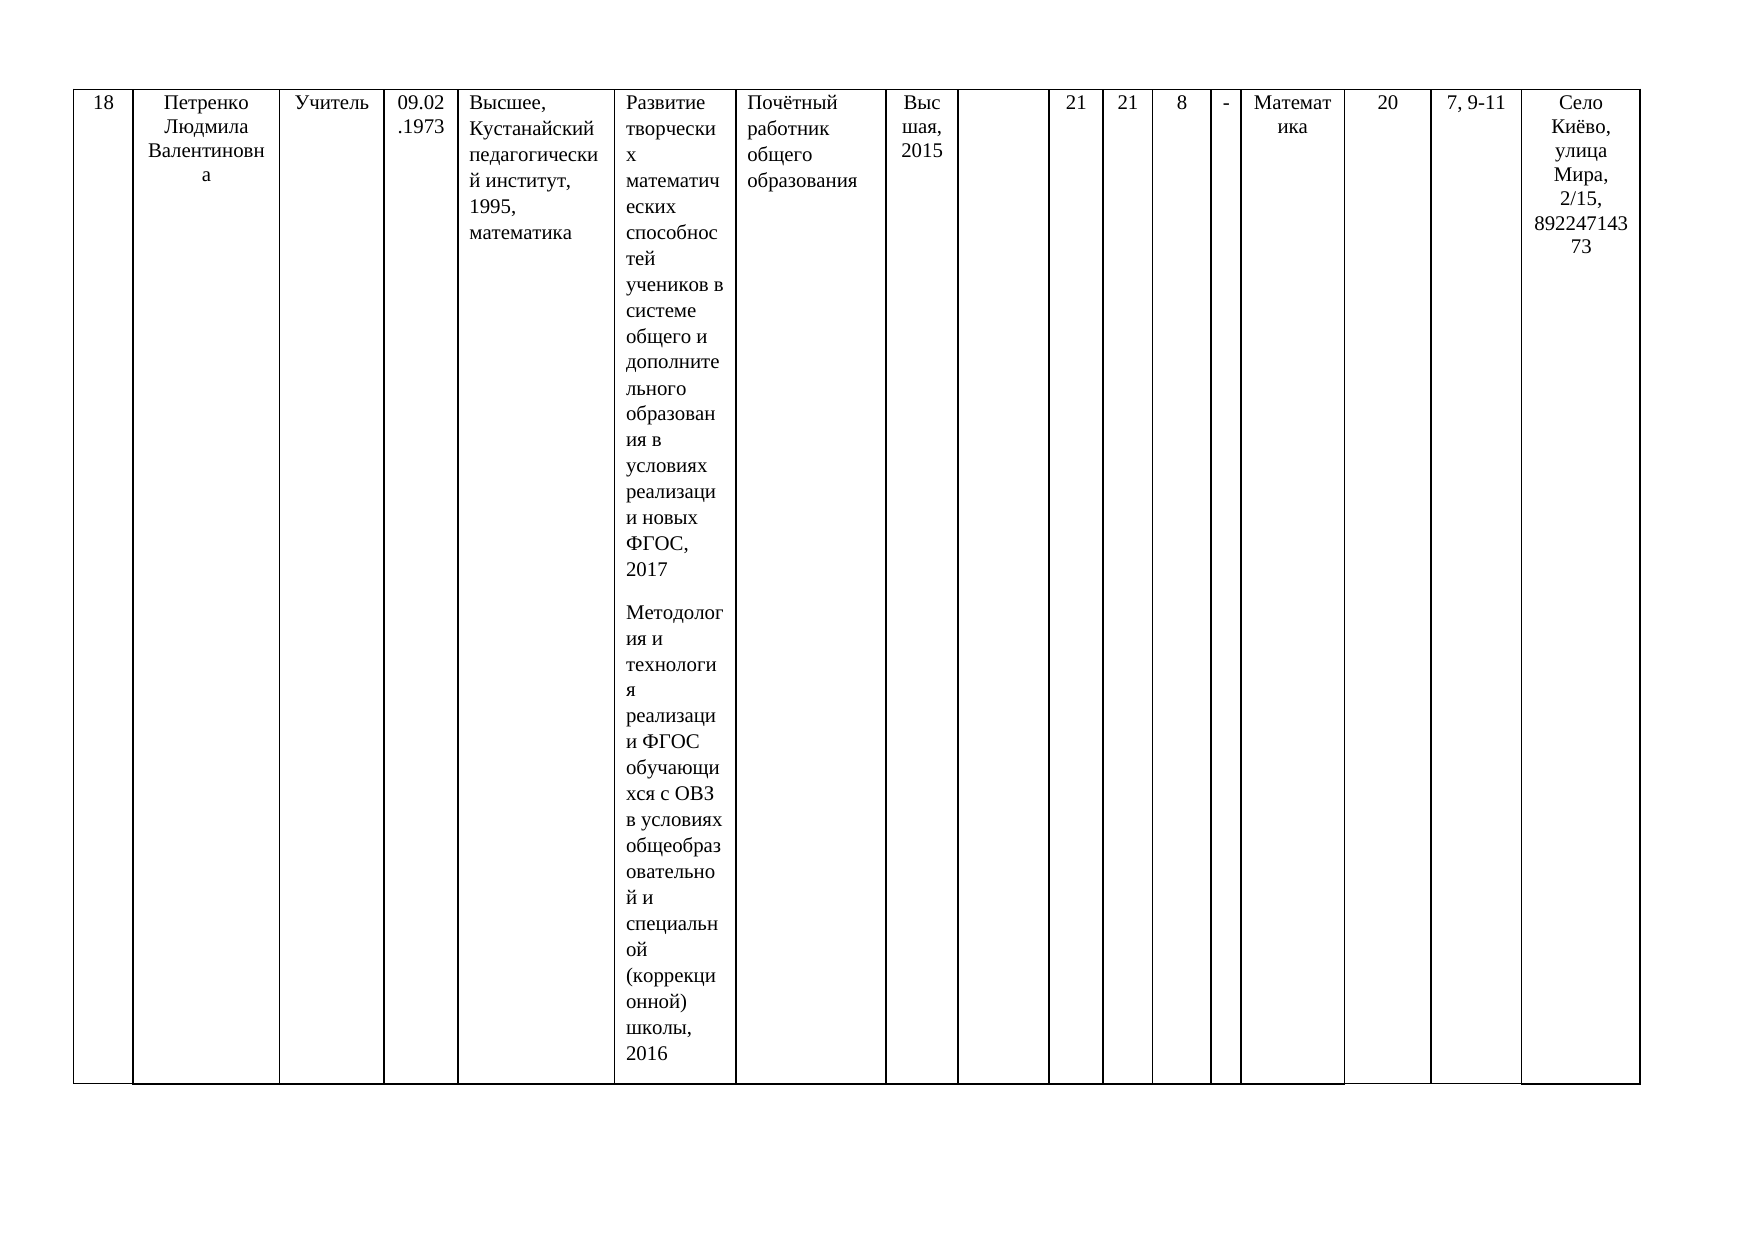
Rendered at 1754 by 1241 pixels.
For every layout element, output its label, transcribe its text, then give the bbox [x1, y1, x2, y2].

table_cell 21 [1050, 90, 1102, 1083]
table_cell Петренко Людмила Валентиновна [134, 90, 279, 1083]
table_cell Высшее, Кустанайский педагогический институт, 1995, математика [459, 90, 614, 1083]
table_cell 7, 9-11 [1432, 90, 1521, 1083]
table_cell 8 [1153, 90, 1210, 1083]
table_cell 09.02.1973 [385, 90, 457, 1083]
table_cell - [1212, 90, 1240, 1083]
table_cell 21 [1104, 90, 1152, 1083]
table_cell Село Киёво, улица Мира, 2/15, 89224714373 [1522, 90, 1639, 1083]
table_cell Математика [1242, 90, 1344, 1083]
table_cell Развитие творческих математических способностей учеников в системе общего и дополнительного образования в условиях реализации новых ФГОС, 2017 Методология и технология реализации ФГОС обучающихся с ОВЗ в условиях общеобразовательной и специальной (коррекционной) школы, 2016 [615, 90, 735, 1083]
table_cell [959, 90, 1048, 1083]
table_cell Высшая, 2015 [887, 90, 957, 1083]
table_cell 20 [1345, 90, 1430, 1083]
table_cell Почётный работник общего образования [737, 90, 885, 1083]
table_cell 18 [74, 90, 132, 1083]
table_cell Учитель [280, 90, 383, 1083]
